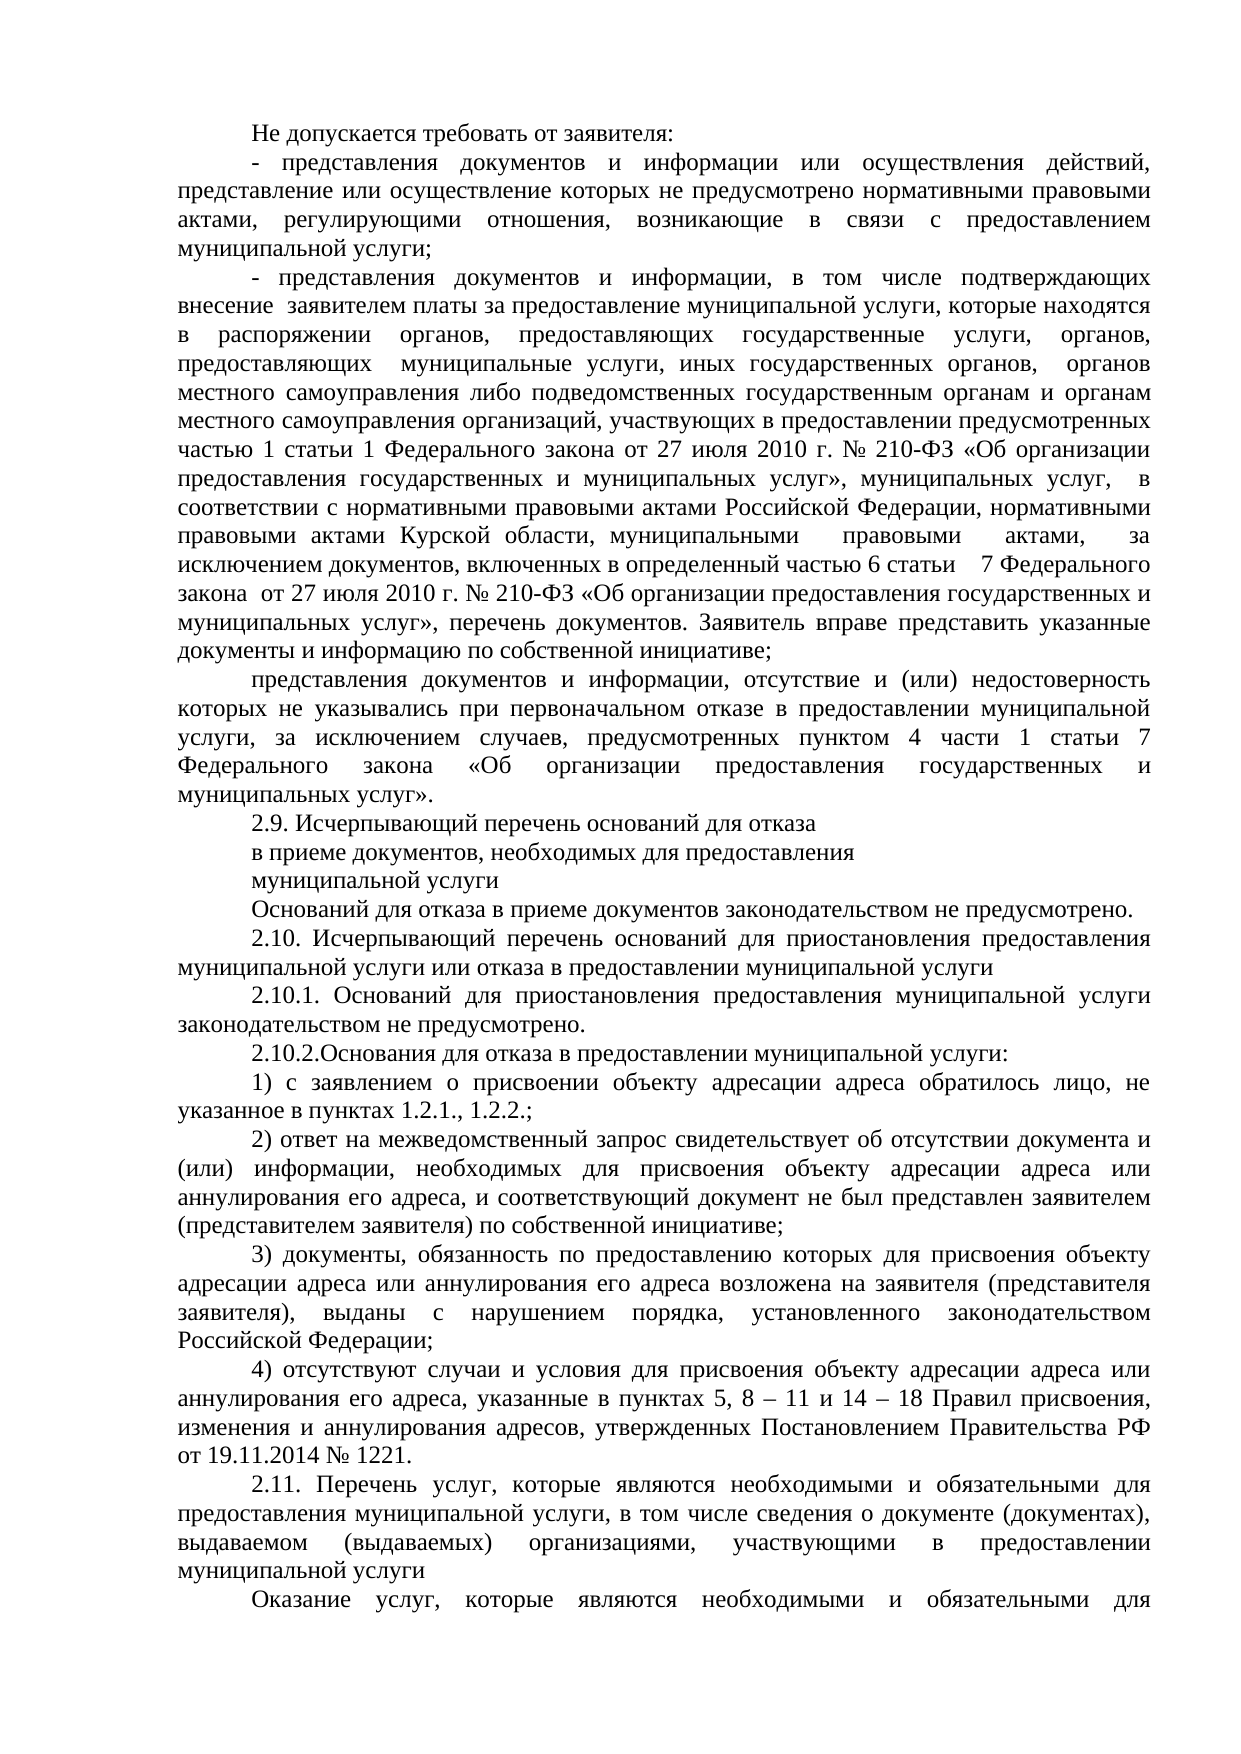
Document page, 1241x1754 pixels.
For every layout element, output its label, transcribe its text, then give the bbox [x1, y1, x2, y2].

text - представления документов и информации или осуществления действий, представление или осуществление которых не предусмотрено нормативными правовыми актами, регулирующими отношения, возникающие в связи с предоставлением муниципальной услуги; [177, 147, 1152, 262]
text 4) отсутствуют случаи и условия для присвоения объекту адресации адреса или аннулирования его адреса, указанные в пунктах 5, 8 – 11 и 14 – 18 Правил присвоения, изменения и аннулирования адресов, утвержденных Постановлением Правительства РФ от 19.11.2014 № 1221. [177, 1354, 1152, 1469]
text 2.10.2.Основания для отказа в предоставлении муниципальной услуги: [177, 1038, 1152, 1067]
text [177, 1584, 1152, 1613]
text 2.9. Исчерпывающий перечень оснований для отказа [177, 808, 1152, 837]
text представления документов и информации, отсутствие и (или) недостоверность которых не указывались при первоначальном отказе в предоставлении муниципальной услуги, за исключением случаев, предусмотренных пунктом 4 части 1 статьи 7 Федерального закона «Об организации предоставления государственных и муниципальных услуг». [177, 664, 1152, 808]
text 2.10. Исчерпывающий перечень оснований для приостановления предоставления муниципальной услуги или отказа в предоставлении муниципальной услуги [177, 923, 1152, 981]
text Оснований для отказа в приеме документов законодательством не предусмотрено. [177, 894, 1152, 923]
text Не допускается требовать от заявителя: [177, 118, 1152, 147]
text 2) ответ на межведомственный запрос свидетельствует об отсутствии документа и (или) информации, необходимых для присвоения объекту адресации адреса или аннулирования его адреса, и соответствующий документ не был представлен заявителем (представителем заявителя) по собственной инициативе; [177, 1124, 1152, 1239]
text - представления документов и информации, в том числе подтверждающих внесение заявителем платы за предоставление муниципальной услуги, которые находятся в распоряжении органов, предоставляющих государственные услуги, органов, предоставляющих муниципальные услуги, иных государственных органов, органов местного самоуправления либо подведомственных государственным органам и органам местного самоуправления организаций, участвующих в предоставлении предусмотренных частью 1 статьи 1 Федерального закона от 27 июля 2010 г. № 210-ФЗ «Об организации предоставления государственных и муниципальных услуг», муниципальных услуг, в соответствии с нормативными правовыми актами Российской Федерации, нормативными правовыми актами Курской области, муниципальными правовыми актами, за исключением документов, включенных в определенный частью 6 статьи 7 Федерального закона от 27 июля 2010 г. № 210-ФЗ «Об организации предоставления государственных и муниципальных услуг», перечень документов. Заявитель вправе представить указанные документы и информацию по собственной инициативе; [177, 262, 1152, 664]
text 1) с заявлением о присвоении объекту адресации адреса обратилось лицо, не указанное в пунктах 1.2.1., 1.2.2.; [177, 1067, 1152, 1124]
text 3) документы, обязанность по предоставлению которых для присвоения объекту адресации адреса или аннулирования его адреса возложена на заявителя (представителя заявителя), выданы с нарушением порядка, установленного законодательством Российской Федерации; [177, 1239, 1152, 1354]
text 2.10.1. Оснований для приостановления предоставления муниципальной услуги законодательством не предусмотрено. [177, 981, 1152, 1038]
text в приеме документов, необходимых для предоставления [177, 837, 1152, 866]
text 2.11. Перечень услуг, которые являются необходимыми и обязательными для предоставления муниципальной услуги, в том числе сведения о документе (документах), выдаваемом (выдаваемых) организациями, участвующими в предоставлении муниципальной услуги [177, 1469, 1152, 1584]
text муниципальной услуги [177, 866, 1152, 894]
